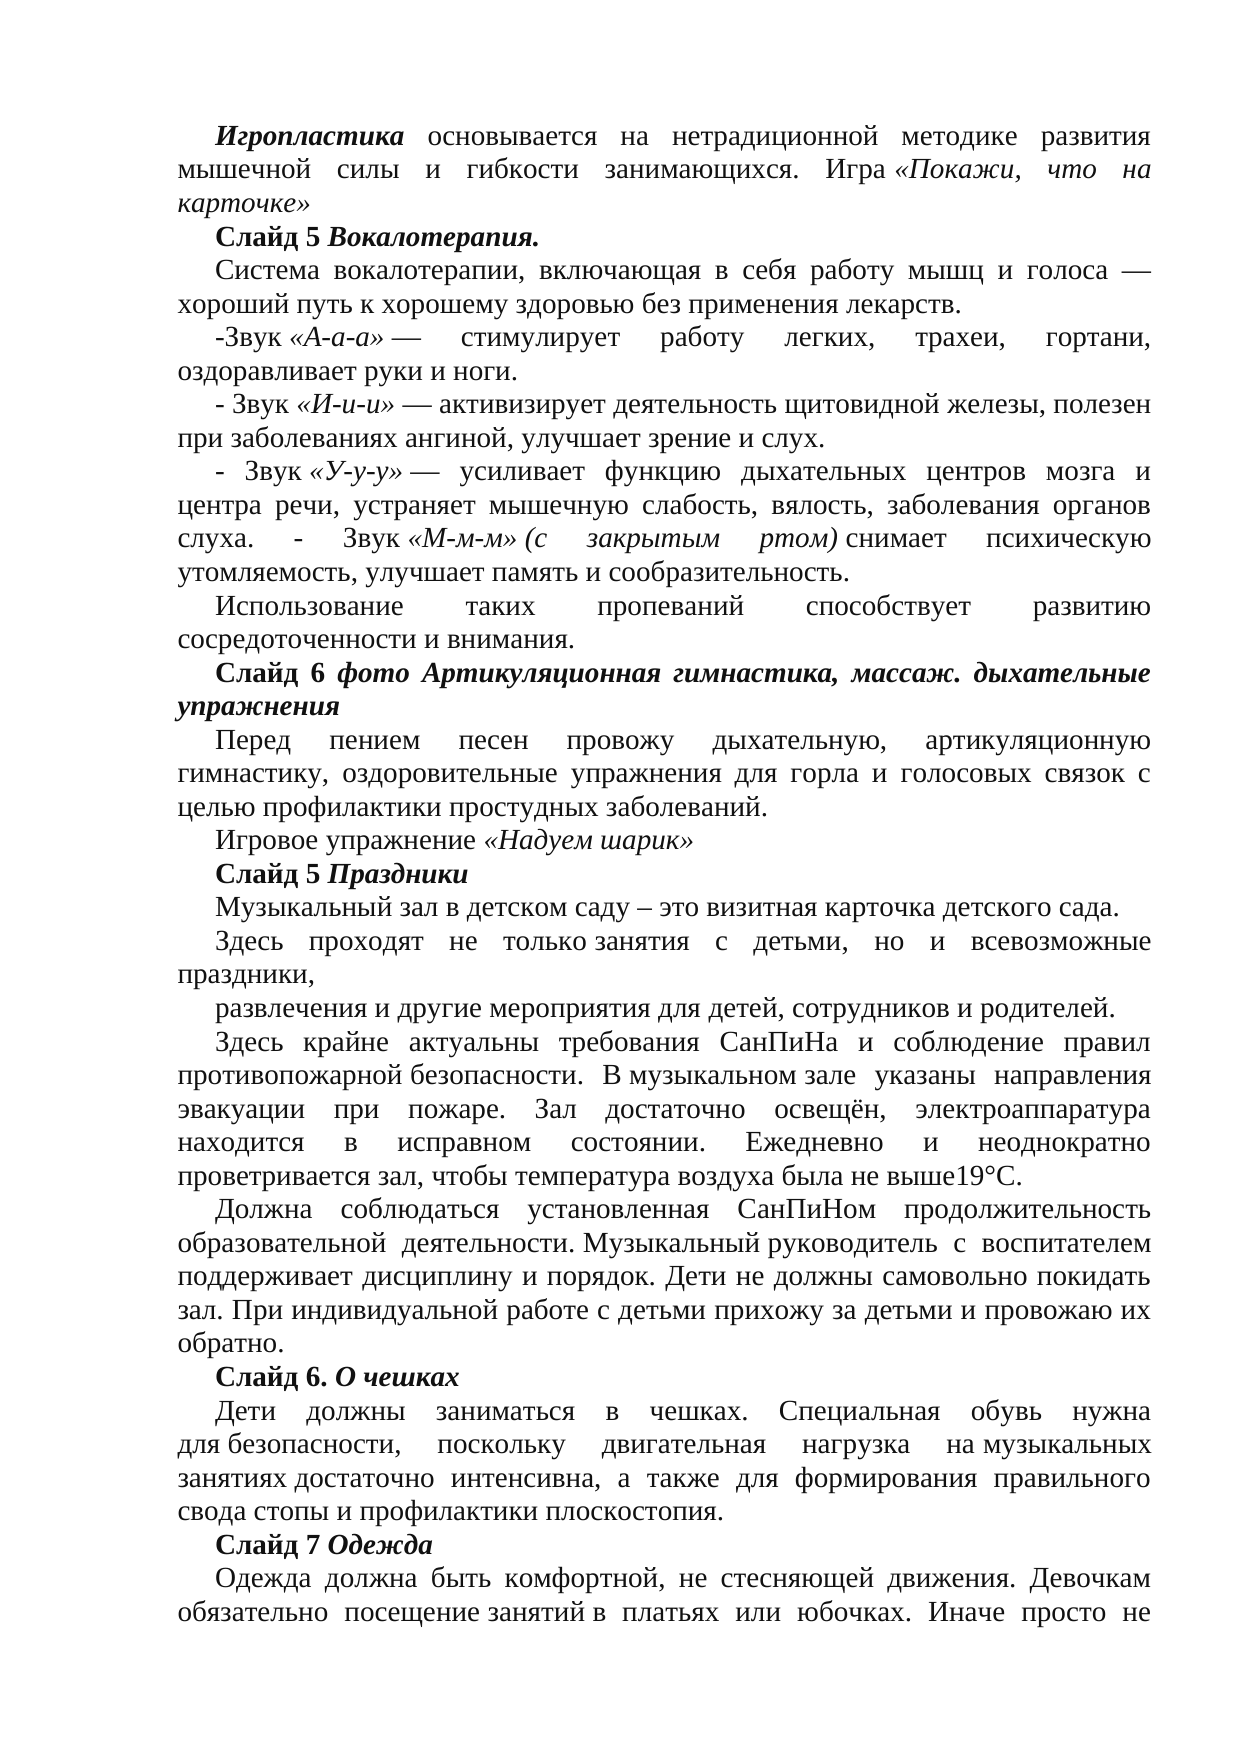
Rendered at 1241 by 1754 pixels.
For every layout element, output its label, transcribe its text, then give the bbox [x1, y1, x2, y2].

text Система вокалотерапии, включающая в себя работу мышц и голоса — хороший путь к хорошему здоровью без применения лекарств. [177, 252, 1152, 319]
text Здесь проходят не только занятия с детьми, но и всевозможные праздники, [177, 923, 1152, 990]
text Должна соблюдаться установленная СанПиНом продолжительность образовательной деятельности. Музыкальный руководитель с воспитателем поддерживает дисциплину и порядок. Дети не должны самовольно покидать зал. При индивидуальной работе с детьми прихожу за детьми и провожаю их обратно. [177, 1191, 1152, 1359]
text Игропластика основывается на нетрадиционной методике развития мышечной силы и гибкости занимающихся. Игра «Покажи, что на карточке» [177, 118, 1152, 219]
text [177, 1560, 1152, 1627]
text -Звук «А-а-а» — стимулирует работу легких, трахеи, гортани, оздоравливает руки и ноги. [177, 319, 1152, 386]
text - Звук «У-у-у» — усиливает функцию дыхательных центров мозга и центра речи, устраняет мышечную слабость, вялость, заболевания органов слуха. - Звук «М-м-м» (с закрытым ртом) снимает психическую утомляемость, улучшает память и сообразительность. [177, 453, 1152, 588]
text Игровое упражнение «Надуем шарик» [177, 822, 1152, 856]
text Слайд 6 фото Артикуляционная гимнастика, массаж. дыхательные упражнения [177, 655, 1152, 722]
text Слайд 6. О чешках [177, 1359, 1152, 1393]
text развлечения и другие мероприятия для детей, сотрудников и родителей. [177, 990, 1152, 1024]
text Здесь крайне актуальны требования СанПиНа и соблюдение правил противопожарной безопасности. В музыкальном зале указаны направления эвакуации при пожаре. Зал достаточно освещён, электроаппаратура находится в исправном состоянии. Ежедневно и неоднократно проветривается зал, чтобы температура воздуха была не выше19°С. [177, 1024, 1152, 1191]
text Музыкальный зал в детском саду – это визитная карточка детского сада. [177, 889, 1152, 923]
text - Звук «И-и-и» — активизирует деятельность щитовидной железы, полезен при заболеваниях ангиной, улучшает зрение и слух. [177, 386, 1152, 453]
text Слайд 7 Одежда [177, 1527, 1152, 1560]
text Дети должны заниматься в чешках. Специальная обувь нужна для безопасности, поскольку двигательная нагрузка на музыкальных занятиях достаточно интенсивна, а также для формирования правильного свода стопы и профилактики плоскостопия. [177, 1393, 1152, 1527]
text Использование таких пропеваний способствует развитию сосредоточенности и внимания. [177, 588, 1152, 655]
text Перед пением песен провожу дыхательную, артикуляционную гимнастику, оздоровительные упражнения для горла и голосовых связок с целью профилактики простудных заболеваний. [177, 722, 1152, 822]
text Слайд 5 Вокалотерапия. [177, 219, 1152, 252]
text Слайд 5 Праздники [177, 856, 1152, 889]
